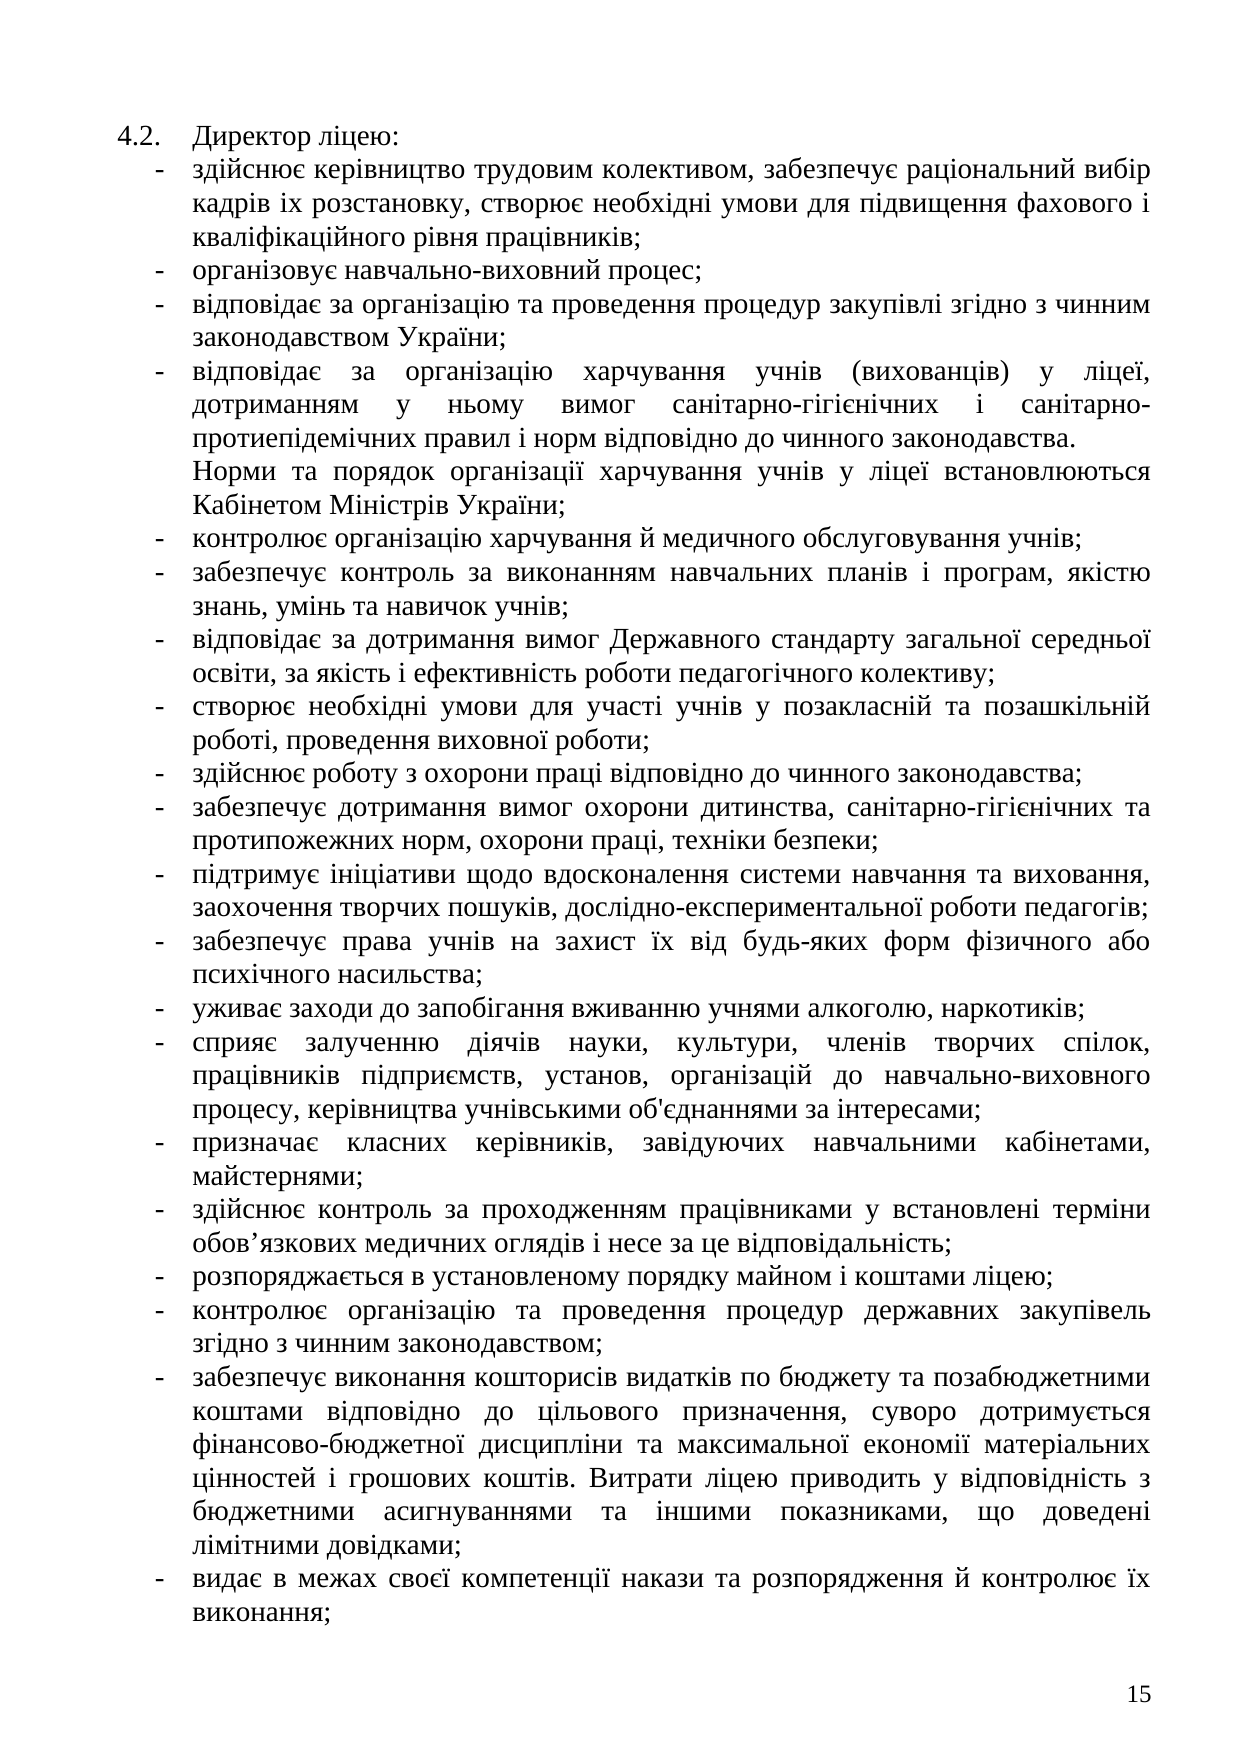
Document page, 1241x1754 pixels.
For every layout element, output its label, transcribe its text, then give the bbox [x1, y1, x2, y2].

list відповідає за дотримання вимог Державного стандарту загальної середньої освіти, за якість і ефективність роботи педагогічного колективу; [154, 621, 1152, 688]
list Директор ліцею: [117, 118, 1152, 152]
list відповідає за організацію та проведення процедур закупівлі згідно з чинним законодавством України; [154, 286, 1152, 353]
list уживає заходи до запобігання вживанню учнями алкоголю, наркотиків; [154, 990, 1152, 1024]
list забезпечує виконання кошторисів видатків по бюджету та позабюджетними коштами відповідно до цільового призначення, суворо дотримується фінансово-бюджетної дисципліни та максимальної економії матеріальних цінностей і грошових коштів. Витрати ліцею приводить у відповідність з бюджетними асигнуваннями та іншими показниками, що доведені лімітними довідками; [154, 1359, 1152, 1560]
list здійснює роботу з охорони праці відповідно до чинного законодавства; [154, 755, 1152, 789]
list здійснює контроль за проходженням працівниками у встановлені терміни обов’язкових медичних оглядів і несе за це відповідальність; [154, 1191, 1152, 1258]
list розпоряджається в установленому порядку майном і коштами ліцею; [154, 1258, 1152, 1292]
list створює необхідні умови для участі учнів у позакласній та позашкільній роботі, проведення виховної роботи; [154, 688, 1152, 755]
list контролює організацію харчування й медичного обслуговування учнів; [154, 521, 1152, 554]
list контролює організацію та проведення процедур державних закупівель згідно з чинним законодавством; [154, 1292, 1152, 1359]
list Норми та порядок організації харчування учнів у ліцеї встановлюються Кабінетом Міністрів України; [192, 453, 1152, 521]
list сприяє залученню діячів науки, культури, членів творчих спілок, працівників підприємств, установ, організацій до навчально-виховного процесу, керівництва учнівськими об'єднаннями за інтересами; [154, 1024, 1152, 1124]
list призначає класних керівників, завідуючих навчальними кабінетами, майстернями; [154, 1124, 1152, 1191]
list видає в межах своєї компетенції накази та розпорядження й контролює їх виконання; [154, 1560, 1152, 1627]
list забезпечує контроль за виконанням навчальних планів і програм, якістю знань, умінь та навичок учнів; [154, 554, 1152, 621]
list забезпечує права учнів на захист їх від будь-яких форм фізичного або психічного насильства; [154, 923, 1152, 990]
list відповідає за організацію харчування учнів (вихованців) у ліцеї, дотриманням у ньому вимог санітарно-гігієнічних і санітарно-протиепідемічних правил і норм відповідно до чинного законодавства. [154, 353, 1152, 453]
list підтримує ініціативи щодо вдосконалення системи навчання та виховання, заохочення творчих пошуків, дослідно-експериментальної роботи педагогів; [154, 856, 1152, 923]
list організовує навчально-виховний процес; [154, 252, 1152, 286]
list здійснює керівництво трудовим колективом, забезпечує раціональний вибір кадрів іх розстановку, створює необхідні умови для підвищення фахового і кваліфікаційного рівня працівників; [154, 152, 1152, 252]
list забезпечує дотримання вимог охорони дитинства, санітарно-гігієнічних та протипожежних норм, охорони праці, техніки безпеки; [154, 789, 1152, 856]
